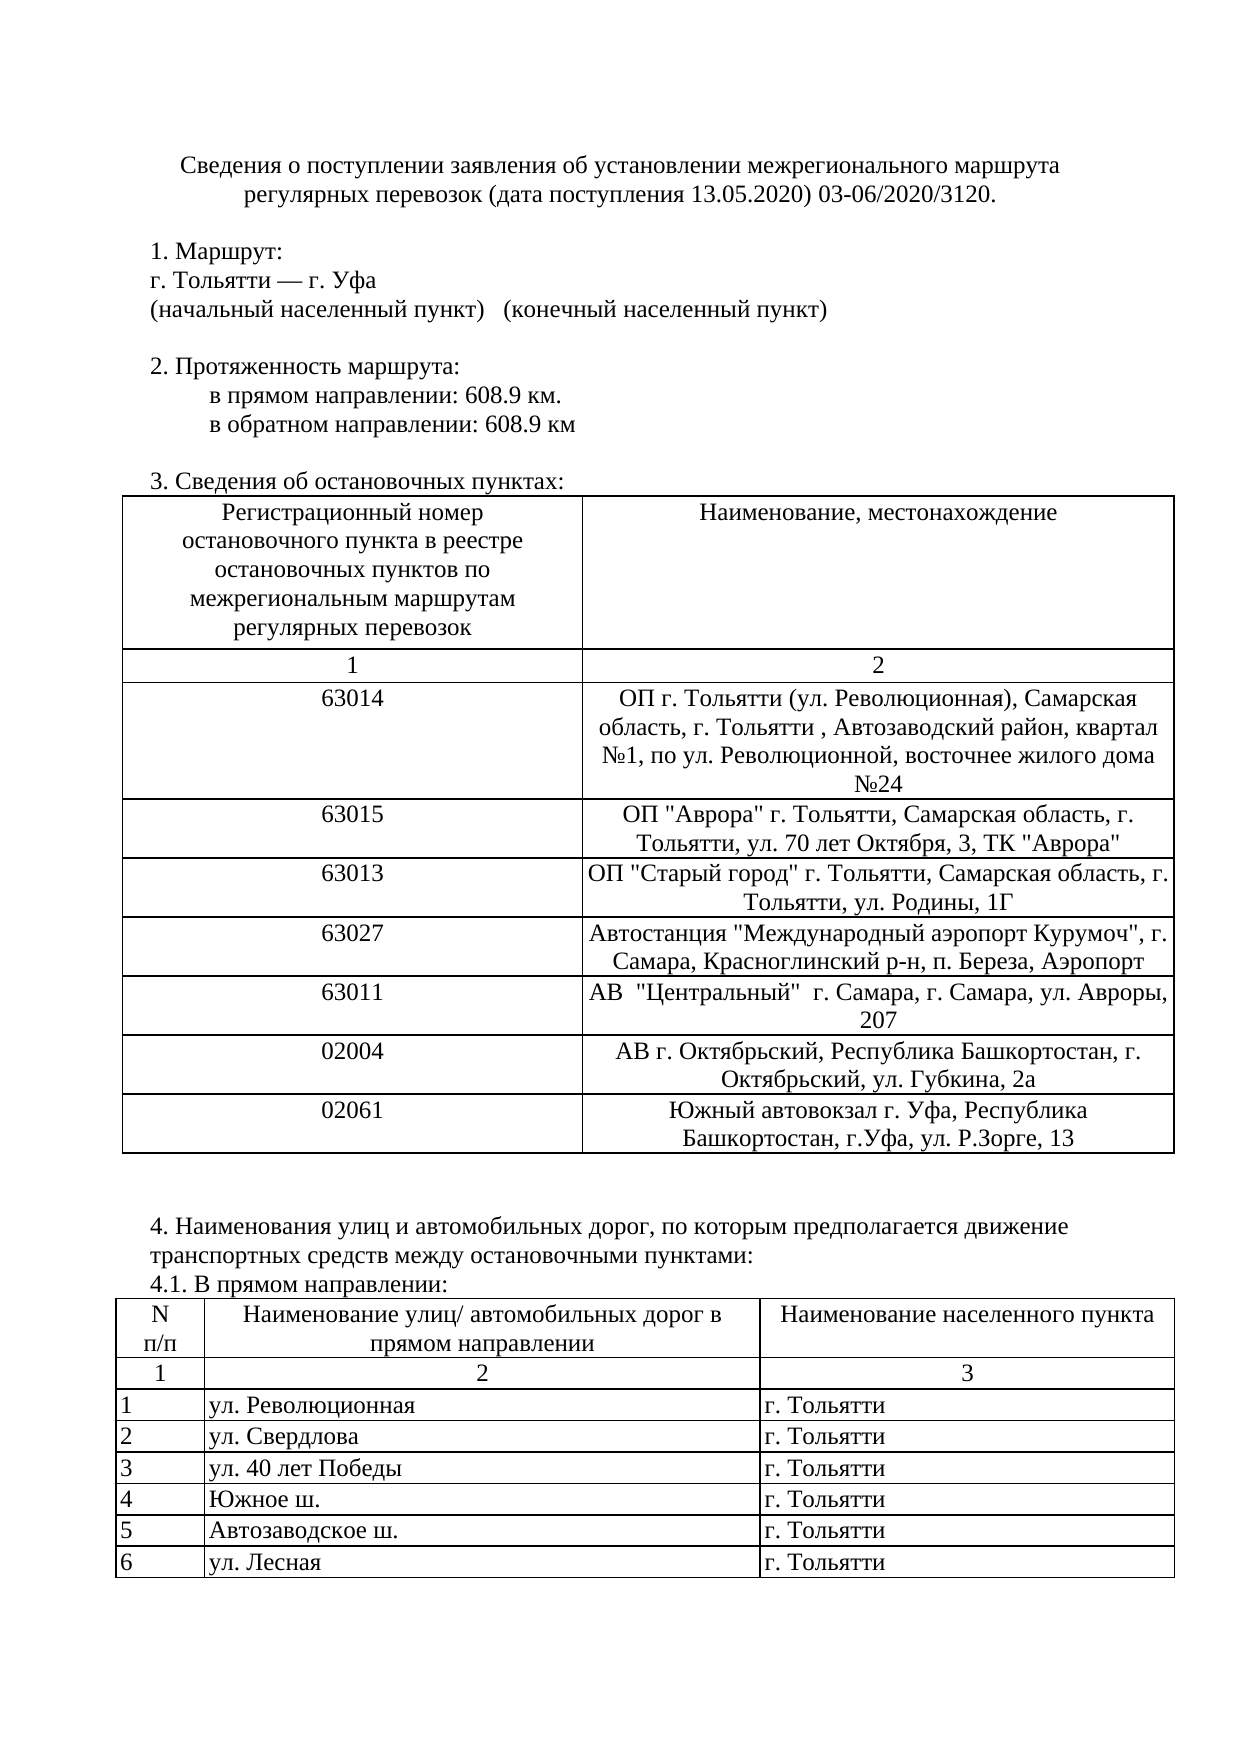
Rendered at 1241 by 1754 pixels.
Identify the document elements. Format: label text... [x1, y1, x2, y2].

text 2. Протяженность маршрута: [150, 351, 1090, 380]
text в прямом направлении: 608.9 км. [150, 380, 1090, 409]
table_cell ул. Лесная [205, 1547, 759, 1577]
table_cell 63014 [123, 683, 582, 798]
text 4. Наименования улиц и автомобильных дорог, по которым предполагается движение транспортных средств между остановочными пунктами: [150, 1211, 1090, 1269]
table_cell 1 [123, 650, 582, 681]
table_cell г. Тольятти [761, 1547, 1174, 1577]
table_cell Южное ш. [205, 1484, 759, 1514]
table_cell Южный автовокзал г. Уфа, Республика Башкортостан, г.Уфа, ул. Р.Зорге, 13 [583, 1095, 1173, 1152]
table_cell ул. Революционная [205, 1390, 759, 1419]
table_cell г. Тольятти [761, 1390, 1174, 1419]
table_cell 6 [117, 1547, 204, 1577]
text Сведения о поступлении заявления об установлении межрегионального маршрута регулярных перевозок (дата поступления 13.05.2020) 03-06/2020/3120. [150, 150, 1090, 207]
table_cell г. Тольятти [761, 1484, 1174, 1514]
text г. Тольятти — г. Уфа [150, 265, 1090, 294]
table_cell ОП "Аврора" г. Тольятти, Самарская область, г. Тольятти, ул. 70 лет Октября, 3, ТК "Аврора" [583, 800, 1173, 857]
table_cell 63011 [123, 977, 582, 1034]
text в обратном направлении: 608.9 км [150, 409, 1090, 437]
table_header Регистрационный номер остановочного пункта в реестре остановочных пунктов по межрегиональным маршрутам регулярных перевозок [123, 497, 582, 648]
text (начальный населенный пункт) (конечный населенный пункт) [150, 294, 1090, 322]
table_cell 63015 [123, 800, 582, 857]
text 1. Маршрут: [150, 236, 1090, 265]
table_header Наименование, местонахождение [583, 497, 1173, 648]
table_cell Автозаводское ш. [205, 1516, 759, 1545]
table_cell 02004 [123, 1036, 582, 1093]
table_cell 63027 [123, 918, 582, 975]
text 4.1. В прямом направлении: [150, 1269, 1090, 1298]
table_cell ОП "Старый город" г. Тольятти, Самарская область, г. Тольятти, ул. Родины, 1Г [583, 859, 1173, 916]
text 3. Сведения об остановочных пунктах: [150, 466, 1090, 495]
table_cell г. Тольятти [761, 1516, 1174, 1545]
table_cell 4 [117, 1484, 204, 1514]
table_cell г. Тольятти [761, 1421, 1174, 1451]
table_cell ул. Свердлова [205, 1421, 759, 1451]
table_cell 02061 [123, 1095, 582, 1152]
table_cell 2 [205, 1358, 759, 1388]
table_header N п/п [117, 1299, 204, 1357]
table_header Наименование населенного пункта [761, 1299, 1174, 1357]
table_cell АВ г. Октябрьский, Республика Башкортостан, г. Октябрьский, ул. Губкина, 2а [583, 1036, 1173, 1093]
table_cell 1 [117, 1390, 204, 1419]
table_cell 1 [117, 1358, 204, 1388]
table_cell ул. 40 лет Победы [205, 1453, 759, 1482]
table_cell 3 [761, 1358, 1174, 1388]
table_header Наименование улиц/ автомобильных дорог в прямом направлении [205, 1299, 759, 1357]
table_cell 5 [117, 1516, 204, 1545]
table_cell Автостанция "Международный аэропорт Курумоч", г. Самара, Красноглинский р-н, п. Береза, Аэропорт [583, 918, 1173, 975]
table_cell г. Тольятти [761, 1453, 1174, 1482]
table_cell 2 [117, 1421, 204, 1451]
table_cell АВ "Центральный" г. Самара, г. Самара, ул. Авроры, 207 [583, 977, 1173, 1034]
table_cell ОП г. Тольятти (ул. Революционная), Самарская область, г. Тольятти , Автозаводский район, квартал №1, по ул. Революционной, восточнее жилого дома №24 [583, 683, 1173, 798]
table_cell 63013 [123, 859, 582, 916]
table_cell 2 [583, 650, 1173, 681]
table_cell 3 [117, 1453, 204, 1482]
